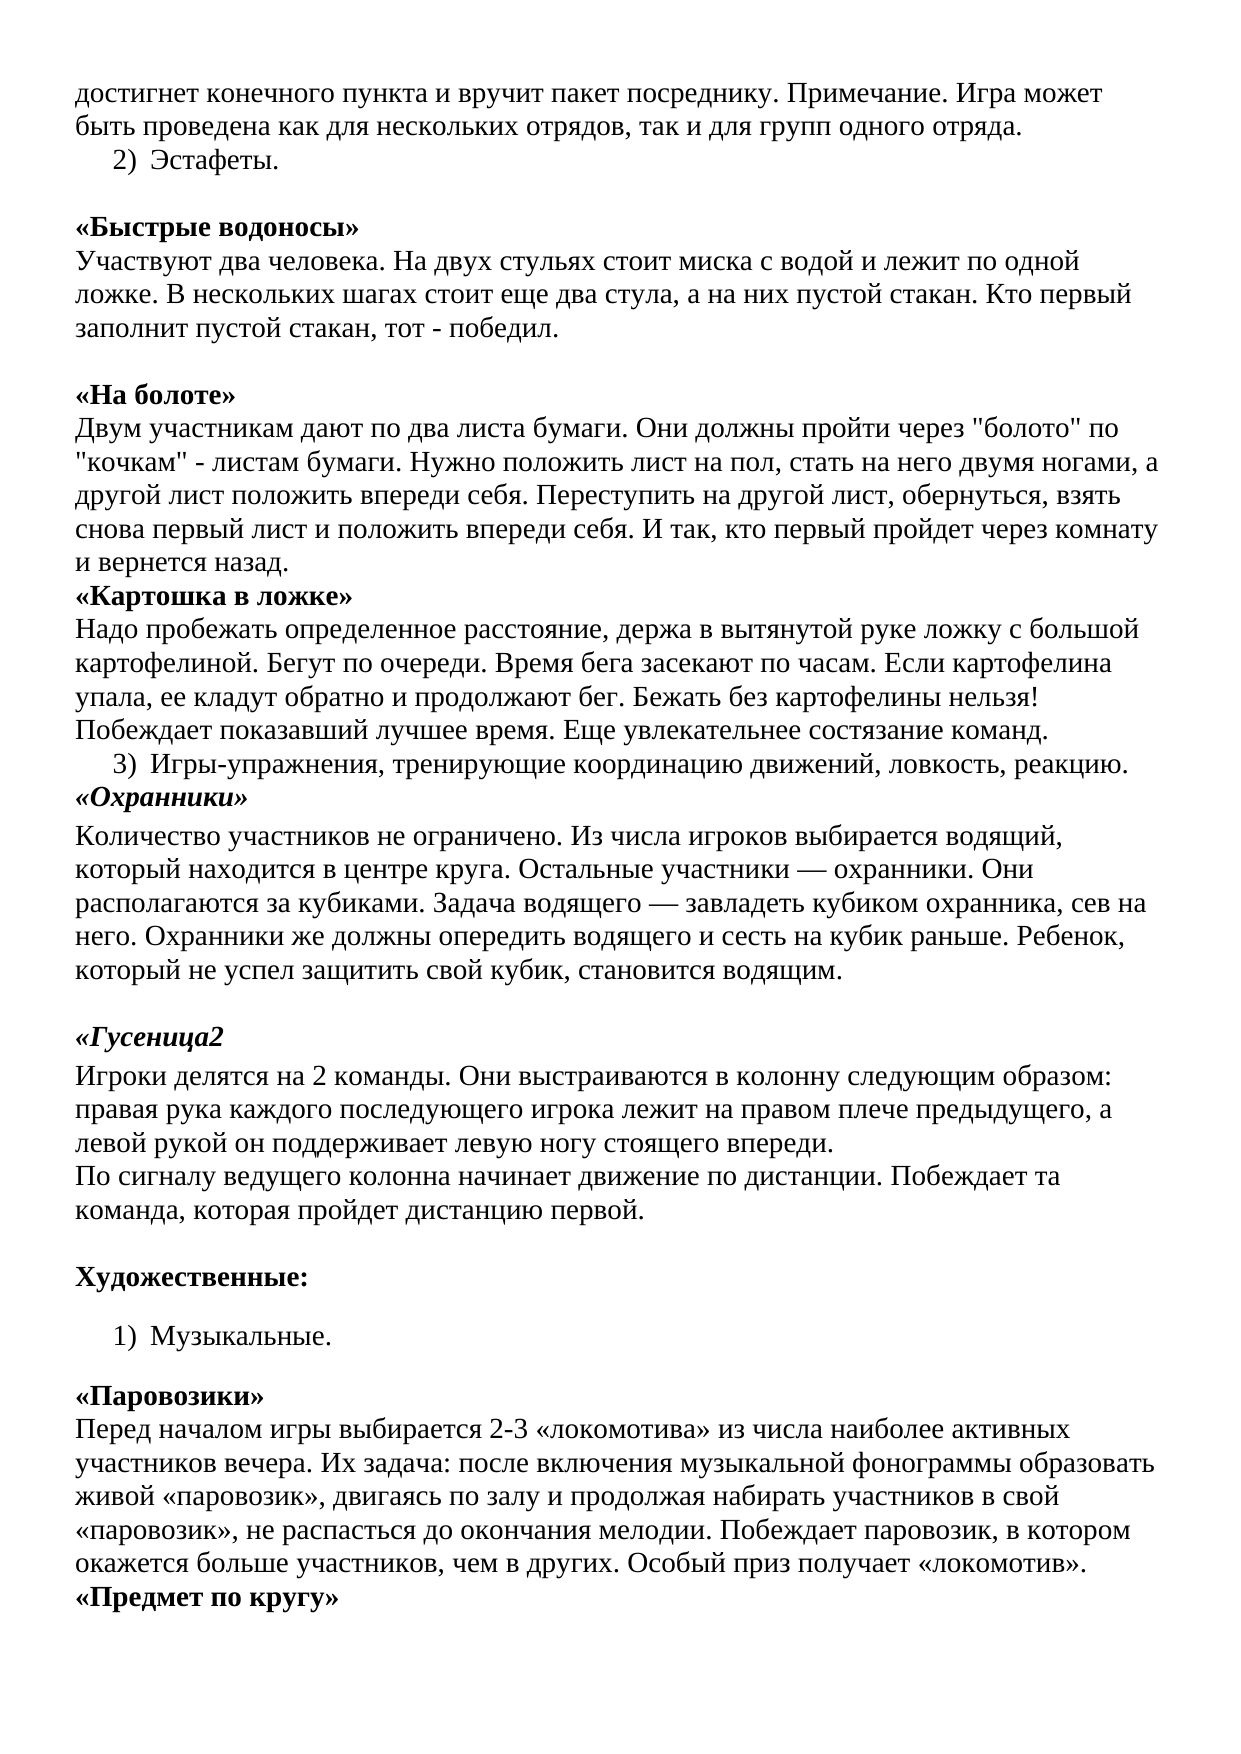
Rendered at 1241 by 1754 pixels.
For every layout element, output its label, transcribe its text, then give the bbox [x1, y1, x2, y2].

subtitle «Охранники» [75, 779, 1165, 813]
text Надо пробежать определенное расстояние, держа в вытянутой руке ложку с большой картофелиной. Бегут по очереди. Время бега засекают по часам. Если картофелина упала, ее кладут обратно и продолжают бег. Бежать без картофелины нельзя! Побеждает показавший лучшее время. Еще увлекательнее состязание команд. [75, 612, 1165, 746]
list Музыкальные. [112, 1318, 1165, 1352]
text Количество участников не ограничено. Из числа игроков выбирается водящий, который находится в центре круга. Остальные участники — охранники. Они располагаются за кубиками. Задача водящего — завладеть кубиком охранника, сев на него. Охранники же должны опередить водящего и сесть на кубик раньше. Ребенок, который не успел защитить свой кубик, становится водящим. [75, 818, 1165, 986]
text «Картошка в ложке» [75, 578, 1165, 612]
text Перед началом игры выбирается 2-3 «локомотива» из числа наиболее активных участников вечера. Их задача: после включения музыкальной фонограммы образовать живой «паровозик», двигаясь по залу и продолжая набирать участников в свой «паровозик», не распасться до окончания мелодии. Побеждает паровозик, в котором окажется больше участников, чем в других. Особый приз получает «локомотив». [75, 1411, 1165, 1579]
text По сигналу ведущего колонна начинает движение по дистанции. Побеждает та команда, которая пройдет дистанцию первой. [75, 1158, 1165, 1225]
text Двум участникам дают по два листа бумаги. Они должны пройти через "болото" по "кочкам" - листам бумаги. Нужно положить лист на пол, стать на него двумя ногами, а другой лист положить впереди себя. Переступить на другой лист, обернуться, взять снова первый лист и положить впереди себя. И так, кто первый пройдет через комнату и вернется назад. [75, 410, 1165, 578]
list Эстафеты. [112, 142, 1165, 176]
text Художественные: [75, 1259, 1165, 1292]
text «Предмет по кругу» [75, 1579, 1165, 1612]
text Игроки делятся на 2 команды. Они выстраиваются в колонну следующим образом: правая рука каждого последующего игрока лежит на правом плече предыдущего, а левой рукой он поддерживает левую ногу стоящего впереди. [75, 1058, 1165, 1158]
text «Быстрые водоносы» [75, 209, 1165, 243]
text «Паровозики» [75, 1378, 1165, 1411]
list Игры-упражнения, тренирующие координацию движений, ловкость, реакцию. [112, 746, 1165, 779]
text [75, 75, 1165, 142]
text «На болоте» [75, 377, 1165, 410]
text Участвуют два человека. На двух стульях стоит миска с водой и лежит по одной ложке. В нескольких шагах стоит еще два стула, а на них пустой стакан. Кто первый заполнит пустой стакан, тот - победил. [75, 243, 1165, 343]
subtitle «Гусеница2 [75, 1019, 1165, 1053]
